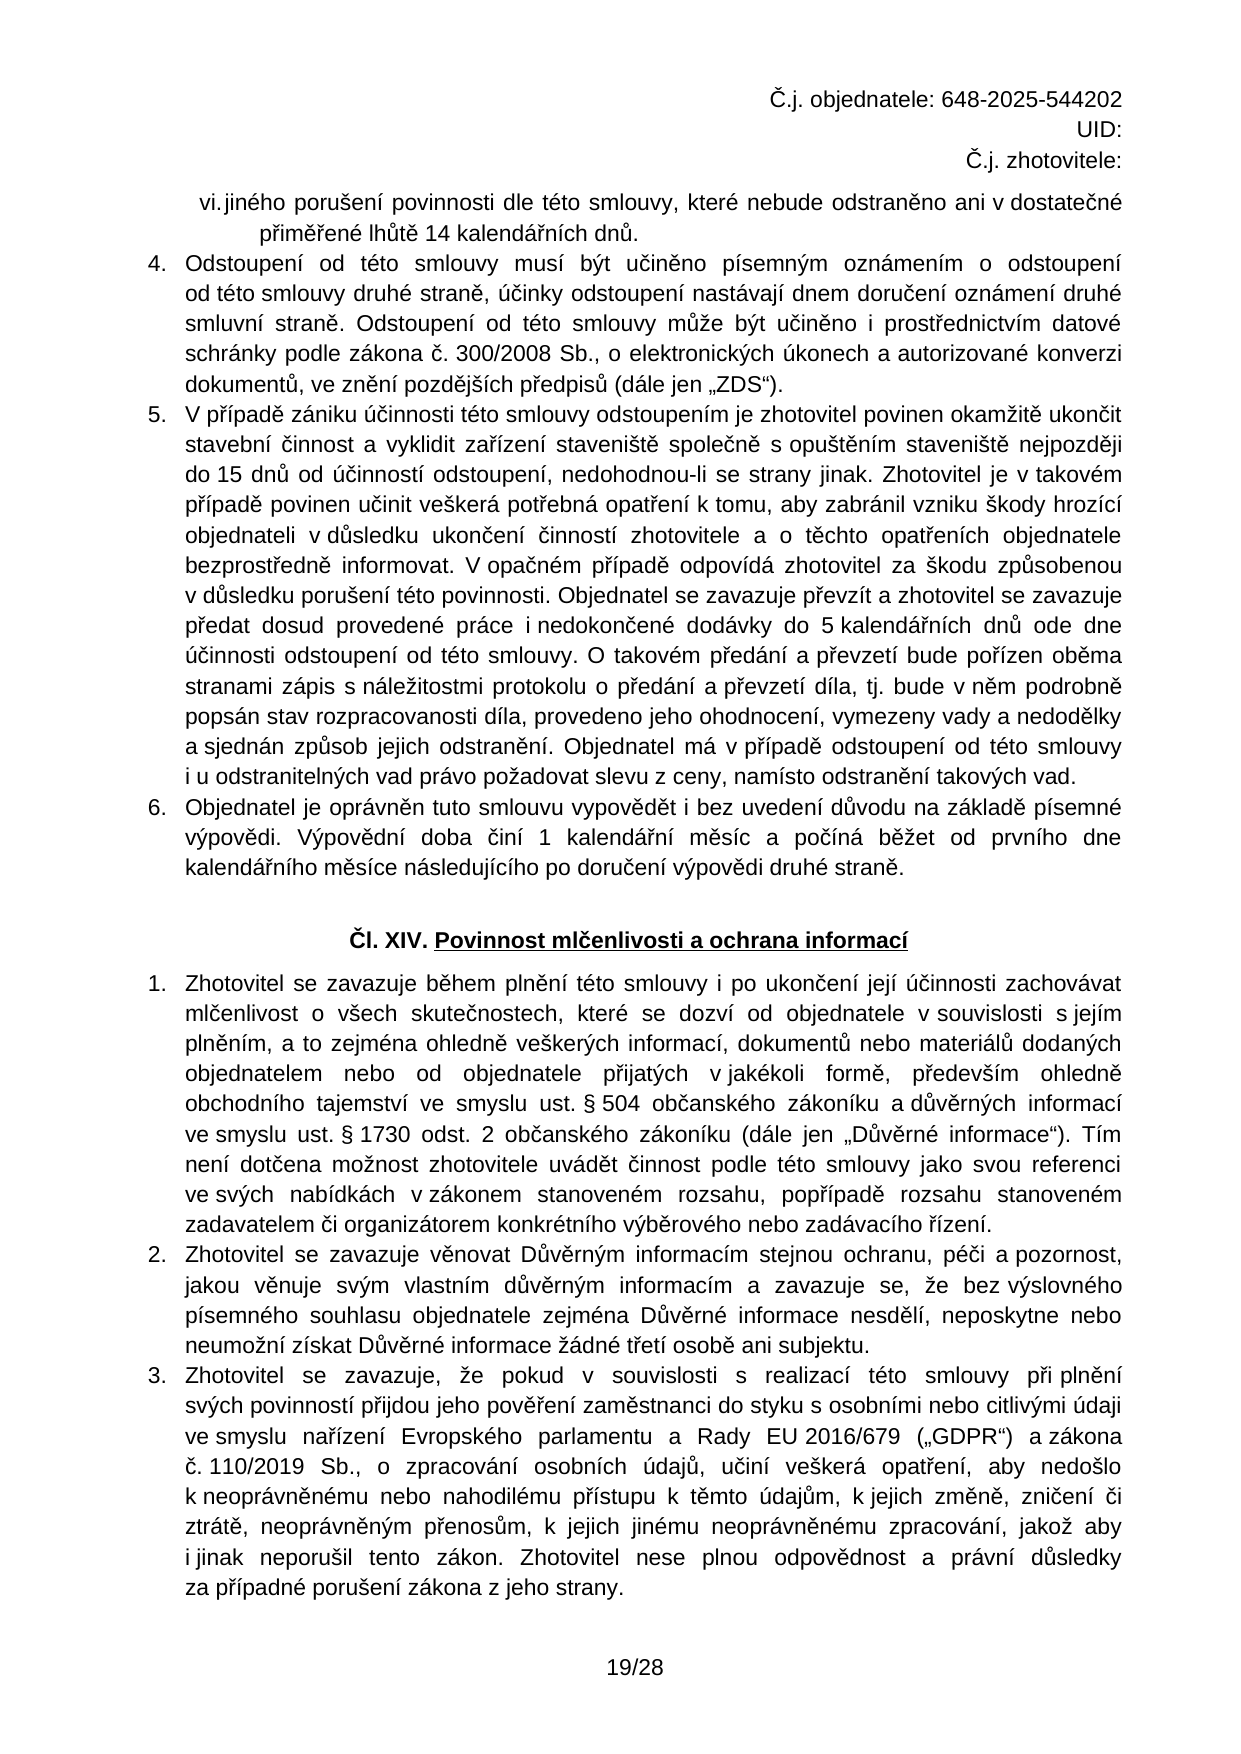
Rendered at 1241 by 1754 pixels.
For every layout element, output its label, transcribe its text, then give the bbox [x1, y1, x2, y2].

text Povinnost mlčenlivosti a ochrana informací [148, 927, 1122, 953]
list Zhotovitel se zavazuje věnovat Důvěrným informacím stejnou ochranu, péči a pozornost, jakou věnuje svým vlastním důvěrným informacím a zavazuje se, že bez výslovného písemného souhlasu objednatele zejména Důvěrné informace nesdělí, neposkytne nebo neumožní získat Důvěrné informace žádné třetí osobě ani subjektu. [148, 1241, 1122, 1358]
list jiného porušení povinnosti dle této smlouvy, které nebude odstraněno ani v dostatečné přiměřené lhůtě 14 kalendářních dnů. [222, 189, 1122, 246]
list Objednatel je oprávněn tuto smlouvu vypovědět i bez uvedení důvodu na základě písemné výpovědi. Výpovědní doba činí 1 kalendářní měsíc a počíná běžet od prvního dne kalendářního měsíce následujícího po doručení výpovědi druhé straně. [148, 793, 1122, 880]
list Zhotovitel se zavazuje během plnění této smlouvy i po ukončení její účinnosti zachovávat mlčenlivost o všech skutečnostech, které se dozví od objednatele v souvislosti s jejím plněním, a to zejména ohledně veškerých informací, dokumentů nebo materiálů dodaných objednatelem nebo od objednatele přijatých v jakékoli formě, především ohledně obchodního tajemství ve smyslu ust. § 504 občanského zákoníku a důvěrných informací ve smyslu ust. § 1730 odst. 2 občanského zákoníku (dále jen „Důvěrné informace“). Tím není dotčena možnost zhotovitele uvádět činnost podle této smlouvy jako svou referenci ve svých nabídkách v zákonem stanoveném rozsahu, popřípadě rozsahu stanoveném zadavatelem či organizátorem konkrétního výběrového nebo zadávacího řízení. [148, 969, 1122, 1238]
list Zhotovitel se zavazuje, že pokud v souvislosti s realizací této smlouvy při plnění svých povinností přijdou jeho pověření zaměstnanci do styku s osobními nebo citlivými údaji ve smyslu nařízení Evropského parlamentu a Rady EU 2016/679 („GDPR“) a zákona č. 110/2019 Sb., o zpracování osobních údajů, učiní veškerá opatření, aby nedošlo k neoprávněnému nebo nahodilému přístupu k těmto údajům, k jejich změně, zničení či ztrátě, neoprávněným přenosům, k jejich jinému neoprávněnému zpracování, jakož aby i jinak neporušil tento zákon. Zhotovitel nese plnou odpovědnost a právní důsledky za případné porušení zákona z jeho strany. [148, 1362, 1122, 1600]
list V případě zániku účinnosti této smlouvy odstoupením je zhotovitel povinen okamžitě ukončit stavební činnost a vyklidit zařízení staveniště společně s opuštěním staveniště nejpozději do 15 dnů od účinností odstoupení, nedohodnou-li se strany jinak. Zhotovitel je v takovém případě povinen učinit veškerá potřebná opatření k tomu, aby zabránil vzniku škody hrozící objednateli v důsledku ukončení činností zhotovitele a o těchto opatřeních objednatele bezprostředně informovat. V opačném případě odpovídá zhotovitel za škodu způsobenou v důsledku porušení této povinnosti. Objednatel se zavazuje převzít a zhotovitel se zavazuje předat dosud provedené práce i nedokončené dodávky do 5 kalendářních dnů ode dne účinnosti odstoupení od této smlouvy. O takovém předání a převzetí bude pořízen oběma stranami zápis s náležitostmi protokolu o předání a převzetí díla, tj. bude v něm podrobně popsán stav rozpracovanosti díla, provedeno jeho ohodnocení, vymezeny vady a nedodělky a sjednán způsob jejich odstranění. Objednatel má v případě odstoupení od této smlouvy i u odstranitelných vad právo požadovat slevu z ceny, namísto odstranění takových vad. [148, 401, 1122, 790]
list Odstoupení od této smlouvy musí být učiněno písemným oznámením o odstoupení od této smlouvy druhé straně, účinky odstoupení nastávají dnem doručení oznámení druhé smluvní straně. Odstoupení od této smlouvy může být učiněno i prostřednictvím datové schránky podle zákona č. 300/2008 Sb., o elektronických úkonech a autorizované konverzi dokumentů, ve znění pozdějších předpisů (dále jen „ZDS“). [148, 250, 1122, 397]
